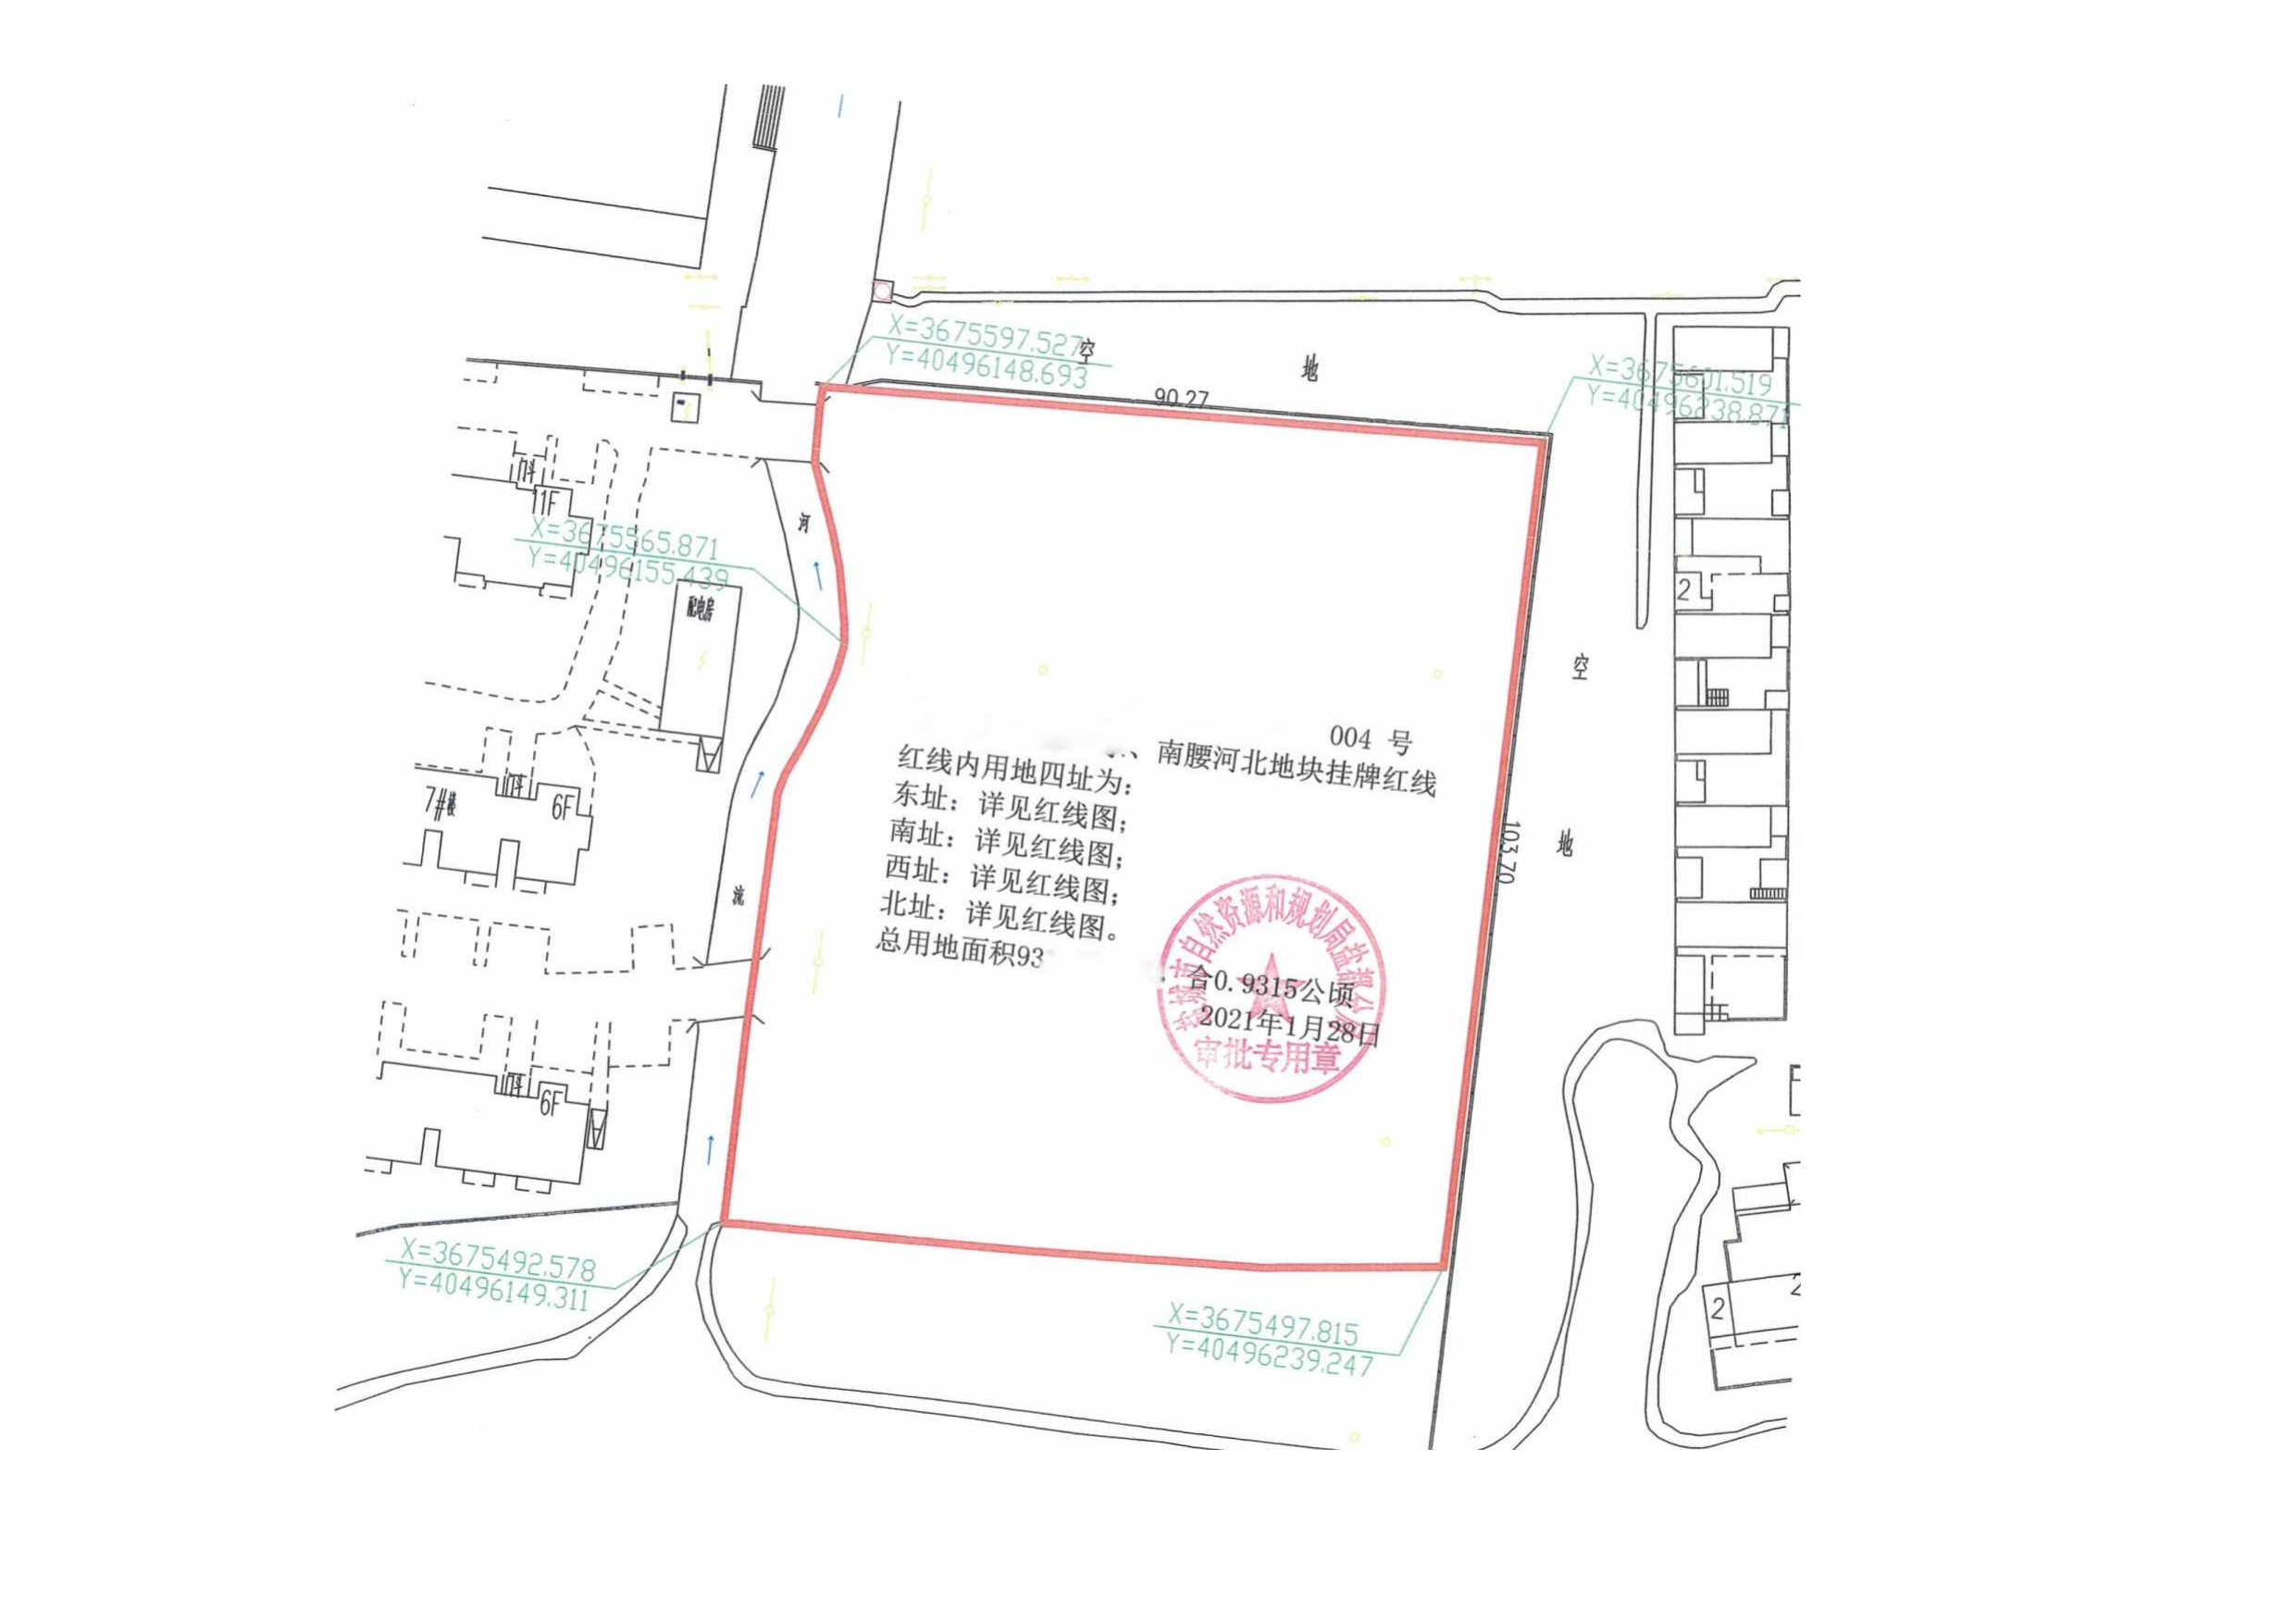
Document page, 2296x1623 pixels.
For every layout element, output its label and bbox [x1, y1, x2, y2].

picture [334, 84, 1801, 1450]
